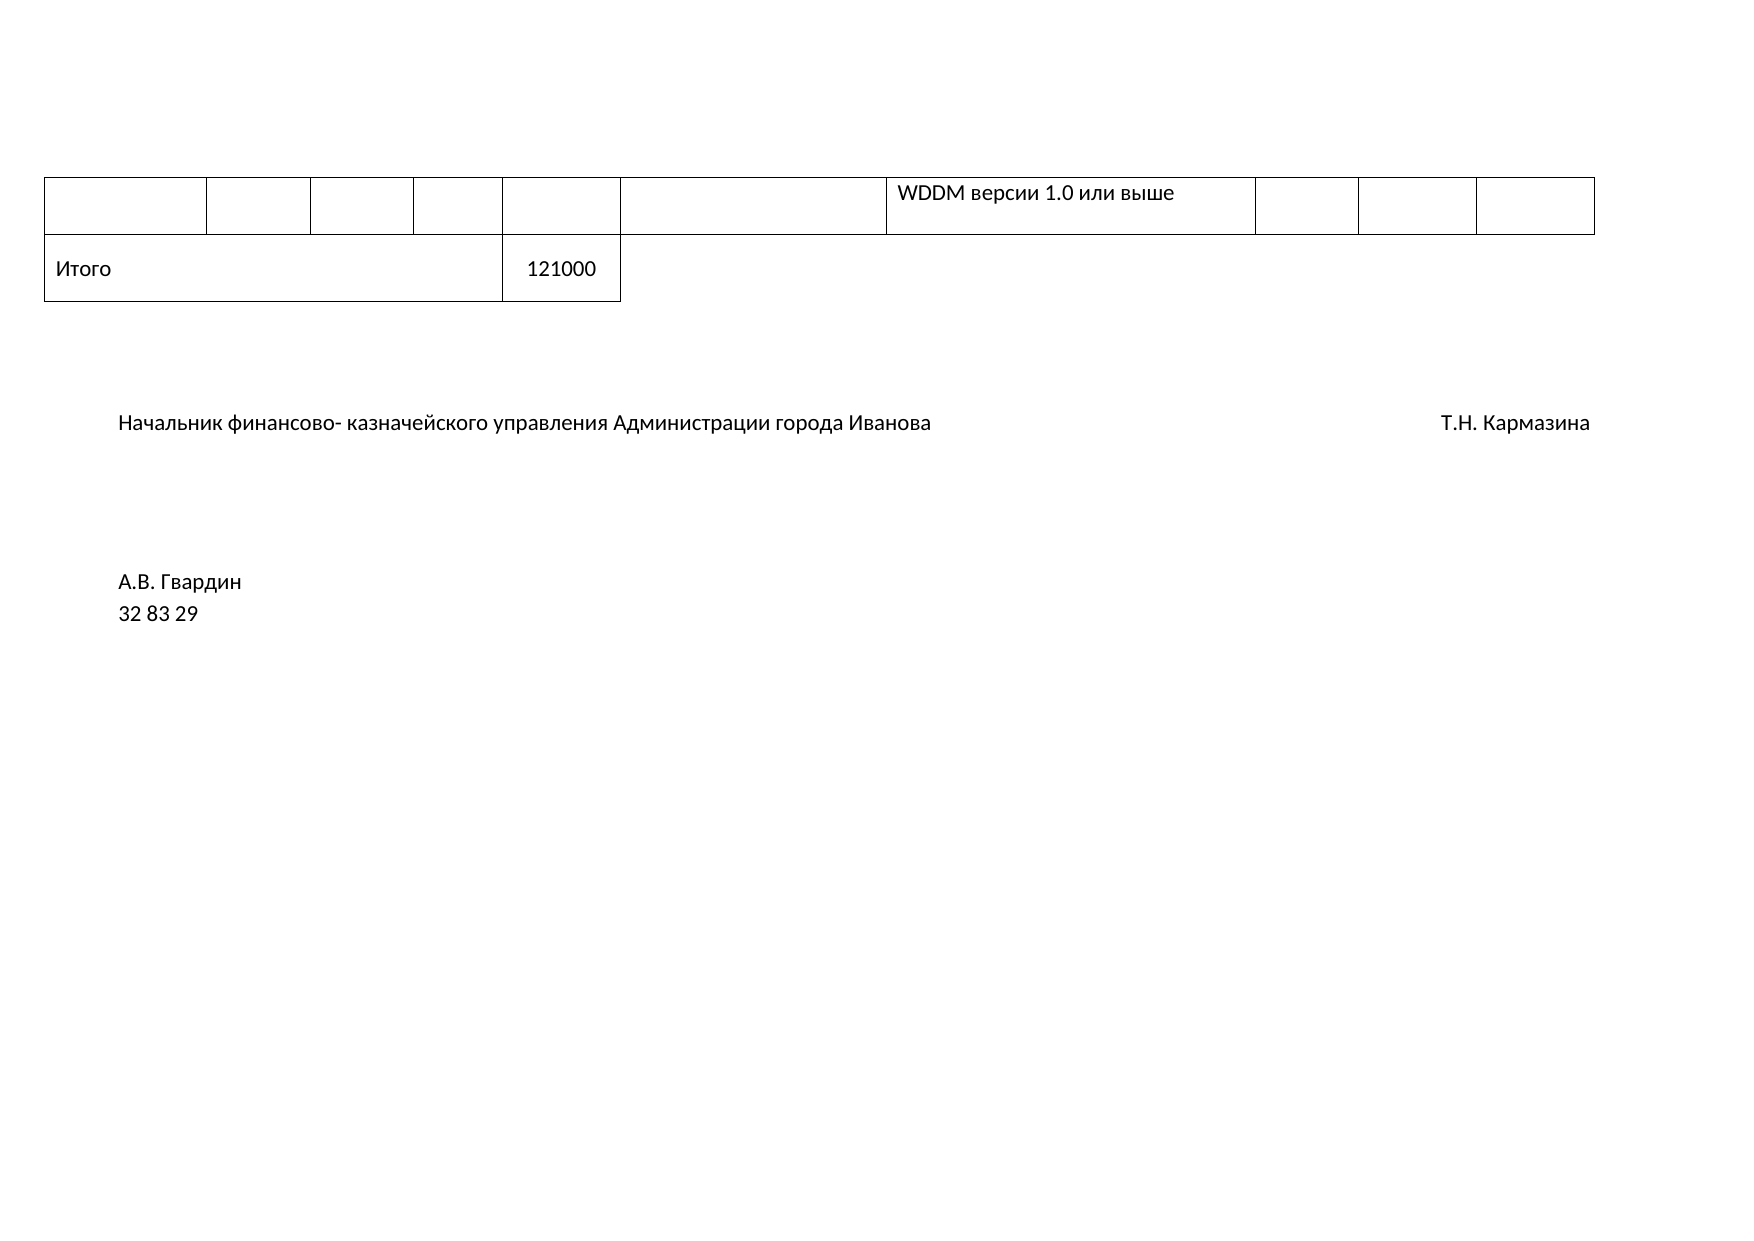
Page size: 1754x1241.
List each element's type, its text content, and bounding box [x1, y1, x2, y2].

table_cell [1256, 178, 1358, 234]
table_cell 121000 [503, 235, 620, 301]
table_cell [503, 178, 620, 234]
text А.В. Гвардин [118, 567, 1636, 595]
table_cell [1477, 178, 1594, 234]
text Начальник финансово- казначейского управления Администрации города Иванова Т.Н. Кармазина [118, 408, 1636, 436]
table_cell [887, 178, 1255, 234]
text 32 83 29 [118, 599, 1636, 627]
table_cell Итого [45, 235, 502, 301]
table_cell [621, 178, 886, 234]
table_cell [1359, 178, 1476, 234]
